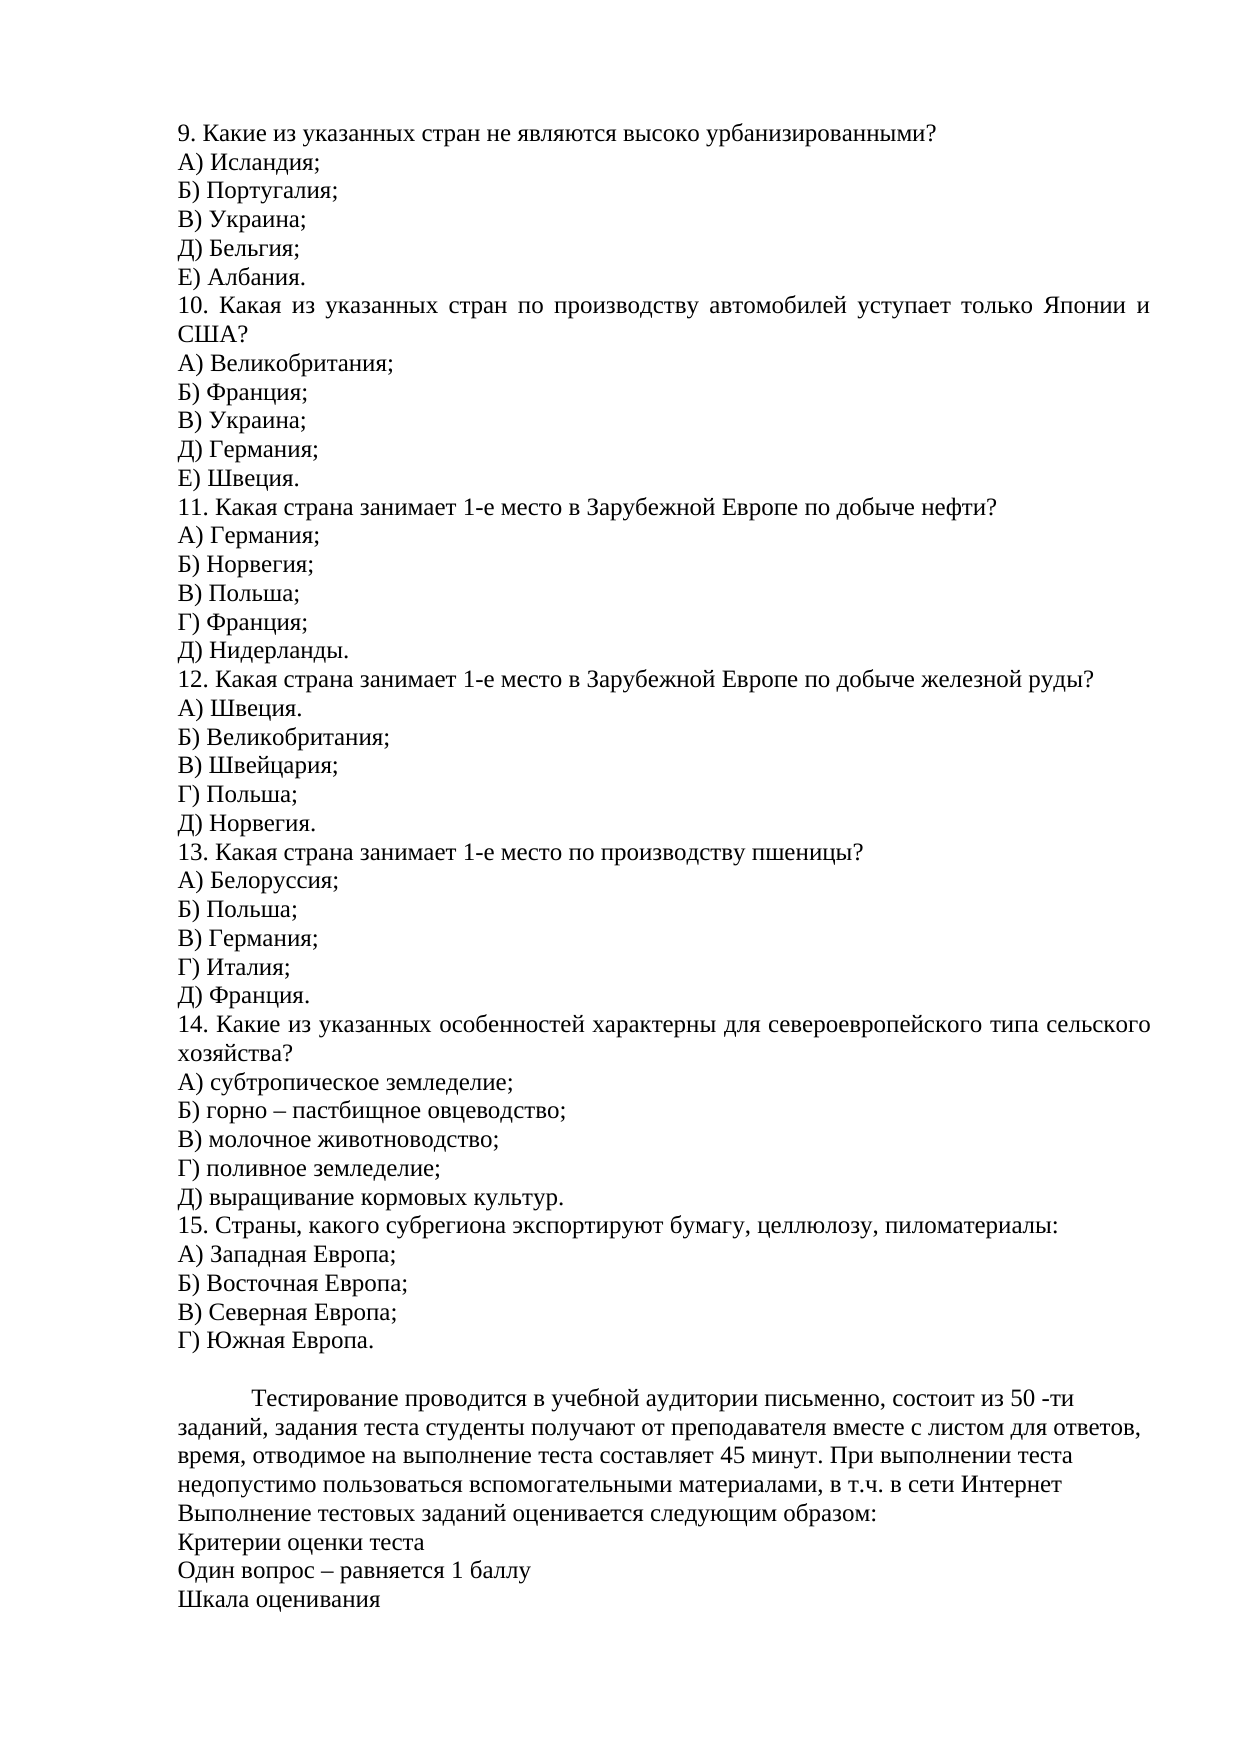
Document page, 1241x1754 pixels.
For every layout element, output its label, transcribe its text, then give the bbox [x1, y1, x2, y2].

text Г) Южная Европа. [177, 1326, 1152, 1354]
text Б) Норвегия; [177, 549, 1152, 578]
text Шкала оценивания [177, 1584, 1152, 1613]
text Б) Великобритания; [177, 722, 1152, 751]
text Тестирование проводится в учебной аудитории письменно, состоит из 50 -ти заданий, задания теста студенты получают от преподавателя вместе с листом для ответов, время, отводимое на выполнение теста составляет 45 минут. При выполнении теста недопустимо пользоваться вспомогательными материалами, в т.ч. в сети Интернет [177, 1383, 1152, 1498]
text Д) выращивание кормовых культур. [177, 1182, 1152, 1211]
text А) Швеция. [177, 693, 1152, 722]
text В) Украина; [177, 204, 1152, 233]
text Выполнение тестовых заданий оценивается следующим образом: [177, 1498, 1152, 1527]
text Д) Германия; [177, 434, 1152, 463]
text 13. Какая страна занимает 1-е место по производству пшеницы? [177, 837, 1152, 866]
text Д) Норвегия. [177, 808, 1152, 837]
text Б) Восточная Европа; [177, 1268, 1152, 1297]
text 10. Какая из указанных стран по производству автомобилей уступает только Японии и США? [177, 291, 1152, 348]
text Г) Польша; [177, 779, 1152, 808]
text В) Швейцария; [177, 751, 1152, 779]
text Критерии оценки теста [177, 1527, 1152, 1556]
text Б) Польша; [177, 894, 1152, 923]
text В) Польша; [177, 578, 1152, 607]
text Б) Франция; [177, 377, 1152, 406]
text Д) Нидерланды. [177, 636, 1152, 664]
text Г) поливное земледелие; [177, 1153, 1152, 1182]
text Д) Бельгия; [177, 233, 1152, 262]
text Е) Швеция. [177, 463, 1152, 492]
text А) субтропическое земледелие; [177, 1067, 1152, 1096]
text В) молочное животноводство; [177, 1124, 1152, 1153]
text Г) Франция; [177, 607, 1152, 636]
text 9. Какие из указанных стран не являются высоко урбанизированными? [177, 118, 1152, 147]
text А) Западная Европа; [177, 1239, 1152, 1268]
text Е) Албания. [177, 262, 1152, 291]
text 14. Какие из указанных особенностей характерны для североевропейского типа сельского хозяйства? [177, 1009, 1152, 1067]
text 15. Страны, какого субрегиона экспортируют бумагу, целлюлозу, пиломатериалы: [177, 1211, 1152, 1239]
text А) Германия; [177, 521, 1152, 549]
text Б) горно – пастбищное овцеводство; [177, 1096, 1152, 1124]
text А) Великобритания; [177, 348, 1152, 377]
text Один вопрос – равняется 1 баллу [177, 1556, 1152, 1584]
text Б) Португалия; [177, 176, 1152, 204]
text А) Исландия; [177, 147, 1152, 176]
text В) Украина; [177, 406, 1152, 434]
text 11. Какая страна занимает 1-е место в Зарубежной Европе по добыче нефти? [177, 492, 1152, 521]
text 12. Какая страна занимает 1-е место в Зарубежной Европе по добыче железной руды? [177, 664, 1152, 693]
text В) Северная Европа; [177, 1297, 1152, 1326]
text А) Белоруссия; [177, 866, 1152, 894]
text В) Германия; [177, 923, 1152, 952]
text Г) Италия; [177, 952, 1152, 981]
text Д) Франция. [177, 981, 1152, 1009]
